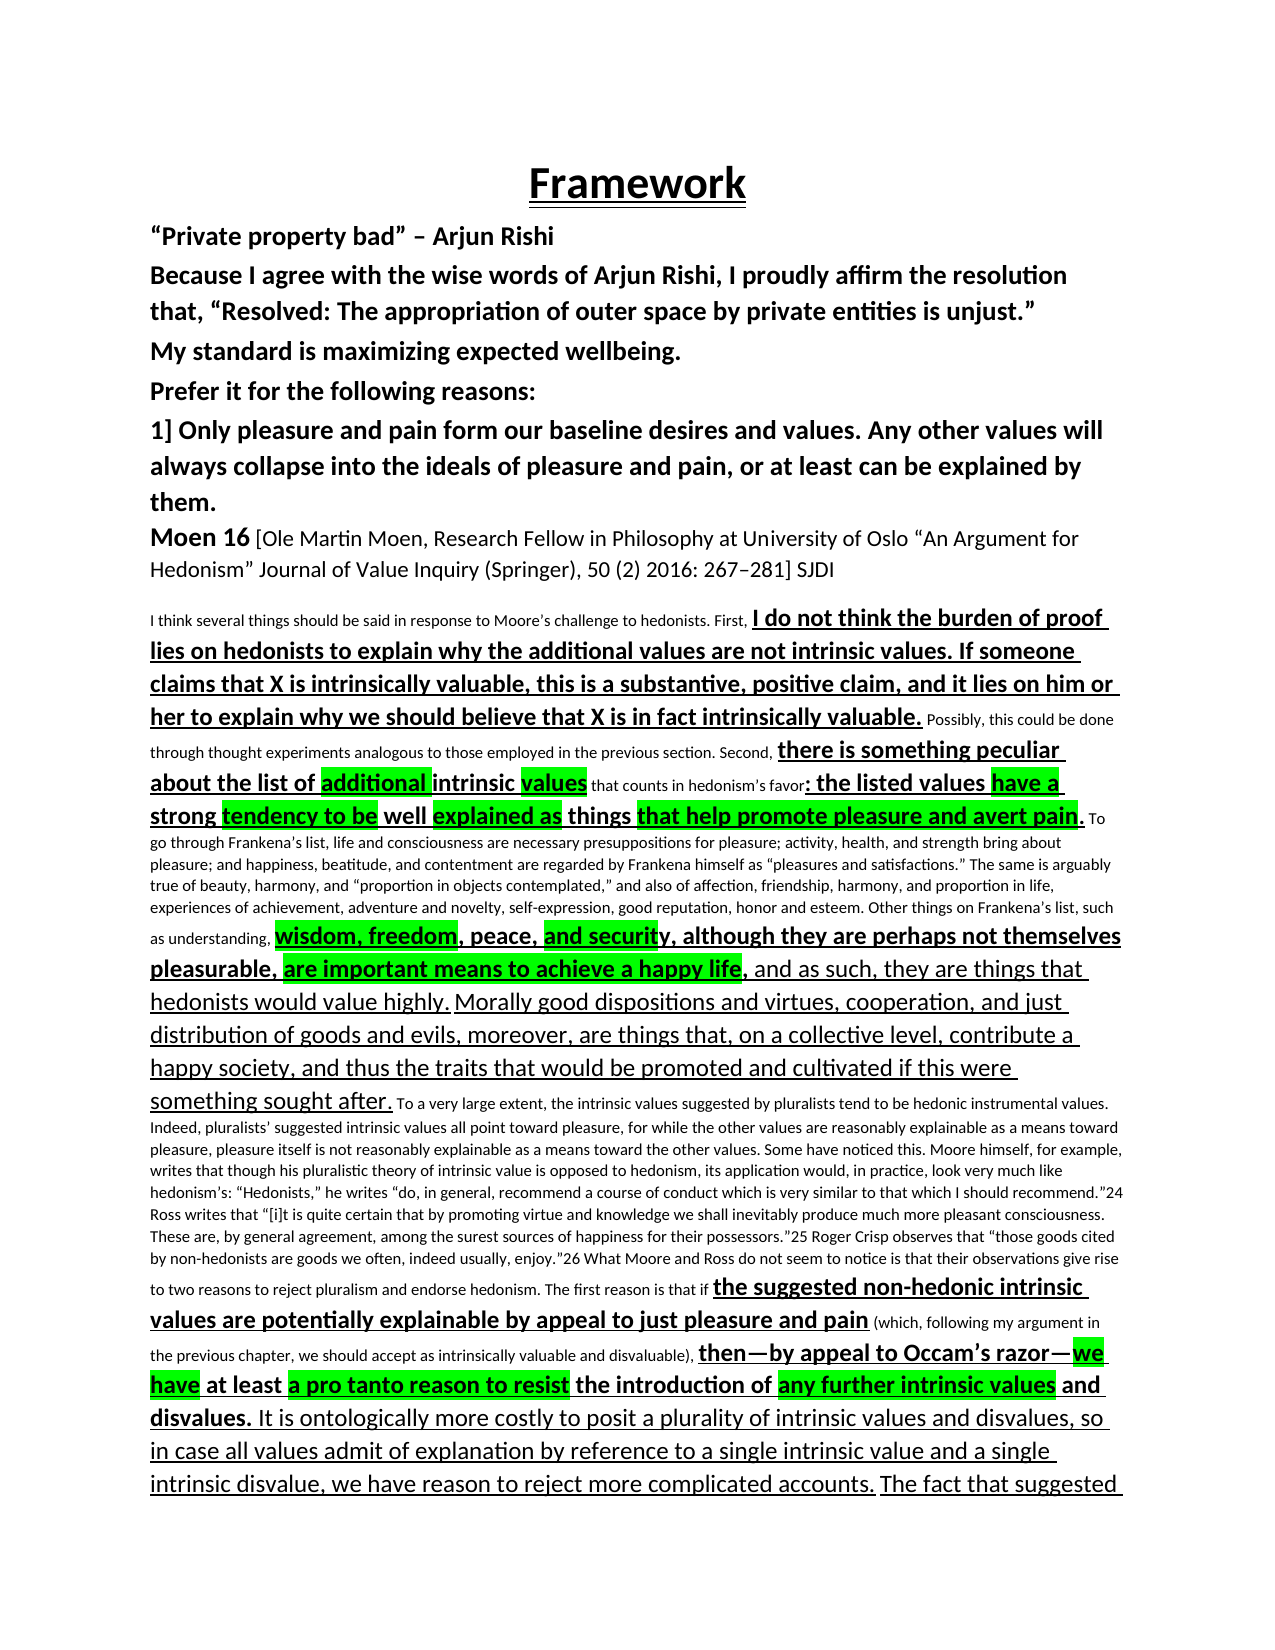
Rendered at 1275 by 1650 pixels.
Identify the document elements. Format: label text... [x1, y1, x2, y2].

subtitle “Private property bad” – Arjun Rishi [150, 219, 1125, 252]
subtitle Because I agree with the wise words of Arjun Rishi, I proudly affirm the resolution that, “Resolved: The appropriation of outer space by private entities is unjust.” [150, 258, 1125, 327]
subtitle Framework [150, 154, 1125, 210]
subtitle Prefer it for the following reasons: [150, 374, 1125, 407]
text Moen 16 [Ole Martin Moen, Research Fellow in Philosophy at University of Oslo “An Argument for Hedonism” Journal of Value Inquiry (Springer), 50 (2) 2016: 267–281] SJDI [150, 520, 1125, 583]
text 1] Only pleasure and pain form our baseline desires and values. Any other values will always collapse into the ideals of pleasure and pain, or at least can be explained by them. [150, 413, 1125, 518]
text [150, 602, 1125, 1499]
subtitle My standard is maximizing expected wellbeing. [150, 334, 1125, 367]
